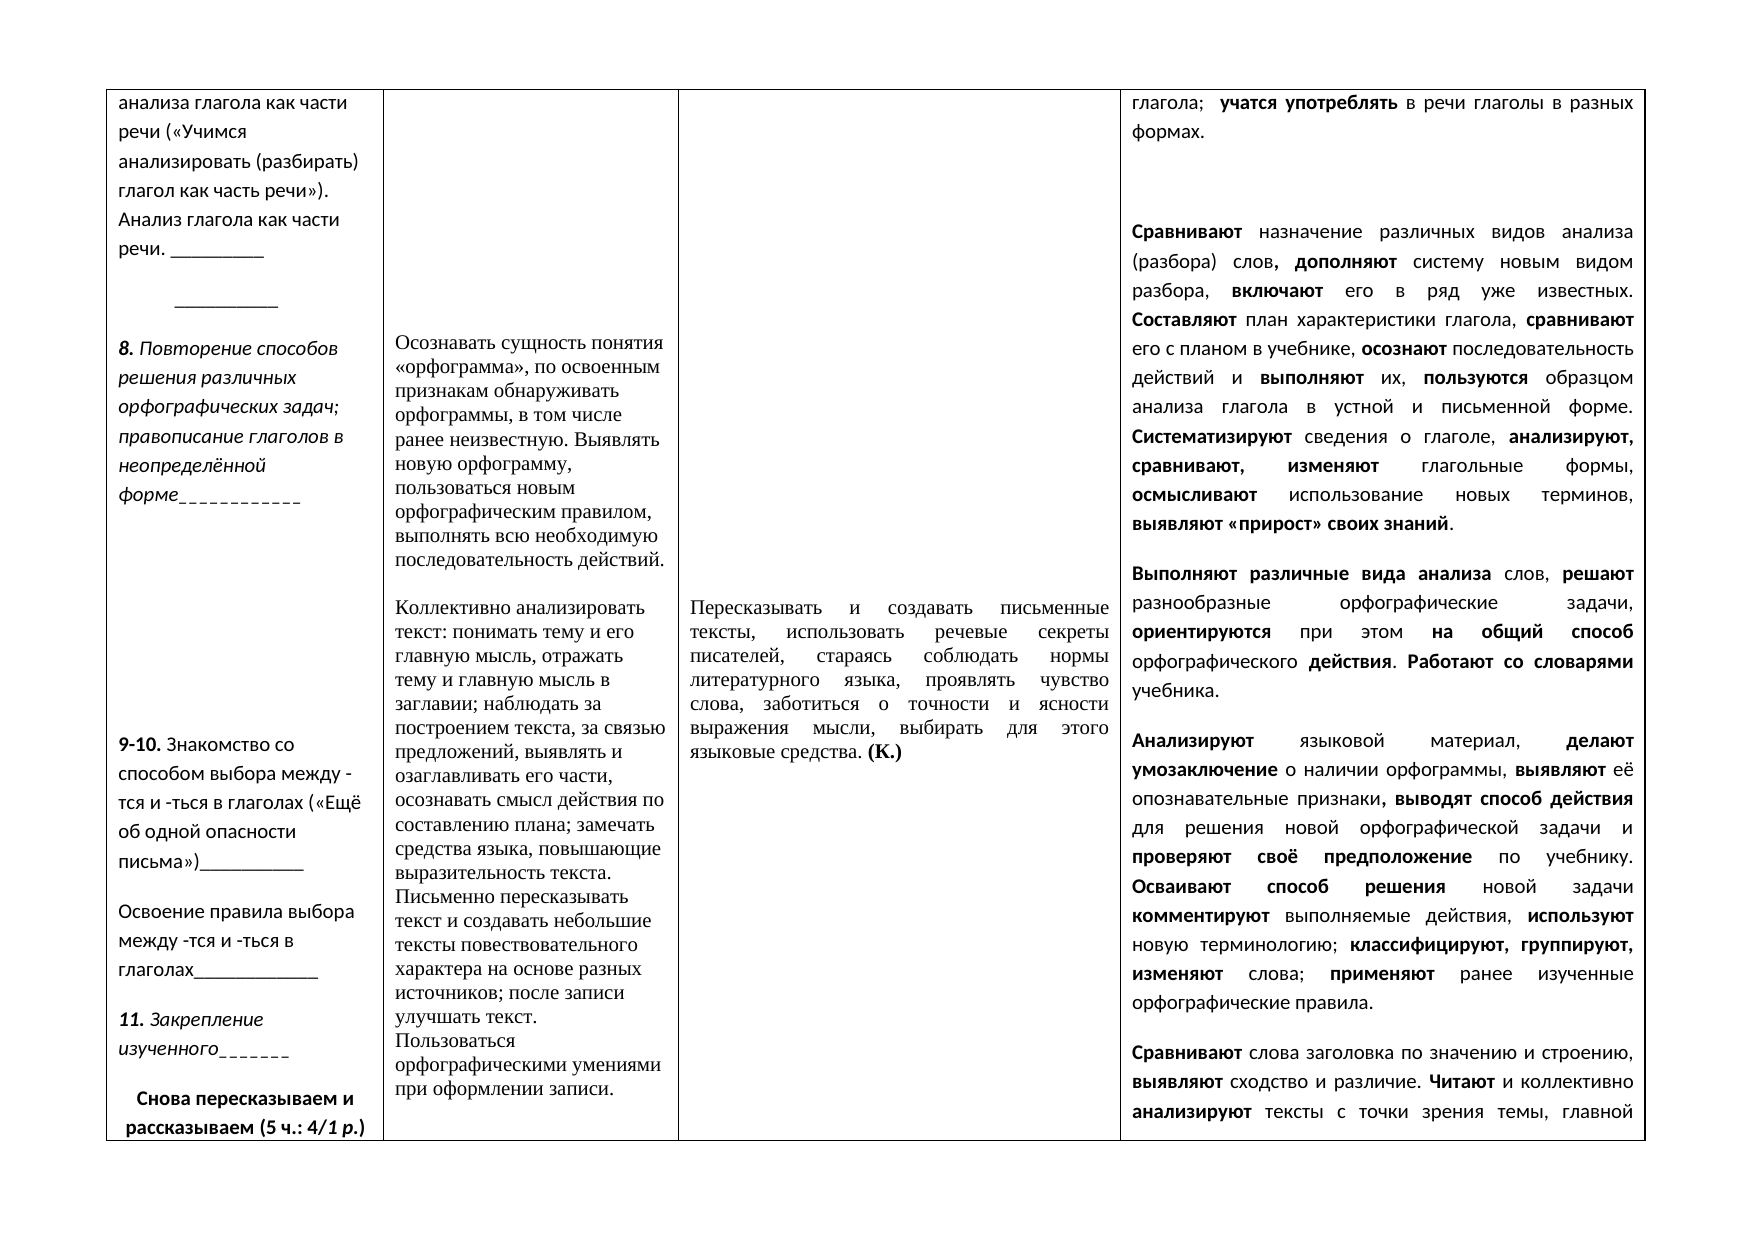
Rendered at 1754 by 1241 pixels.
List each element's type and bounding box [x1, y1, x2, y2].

table_cell [1121, 90, 1644, 1140]
table_cell [107, 90, 383, 1140]
table_cell [679, 90, 1120, 1140]
table_cell [384, 90, 678, 1140]
